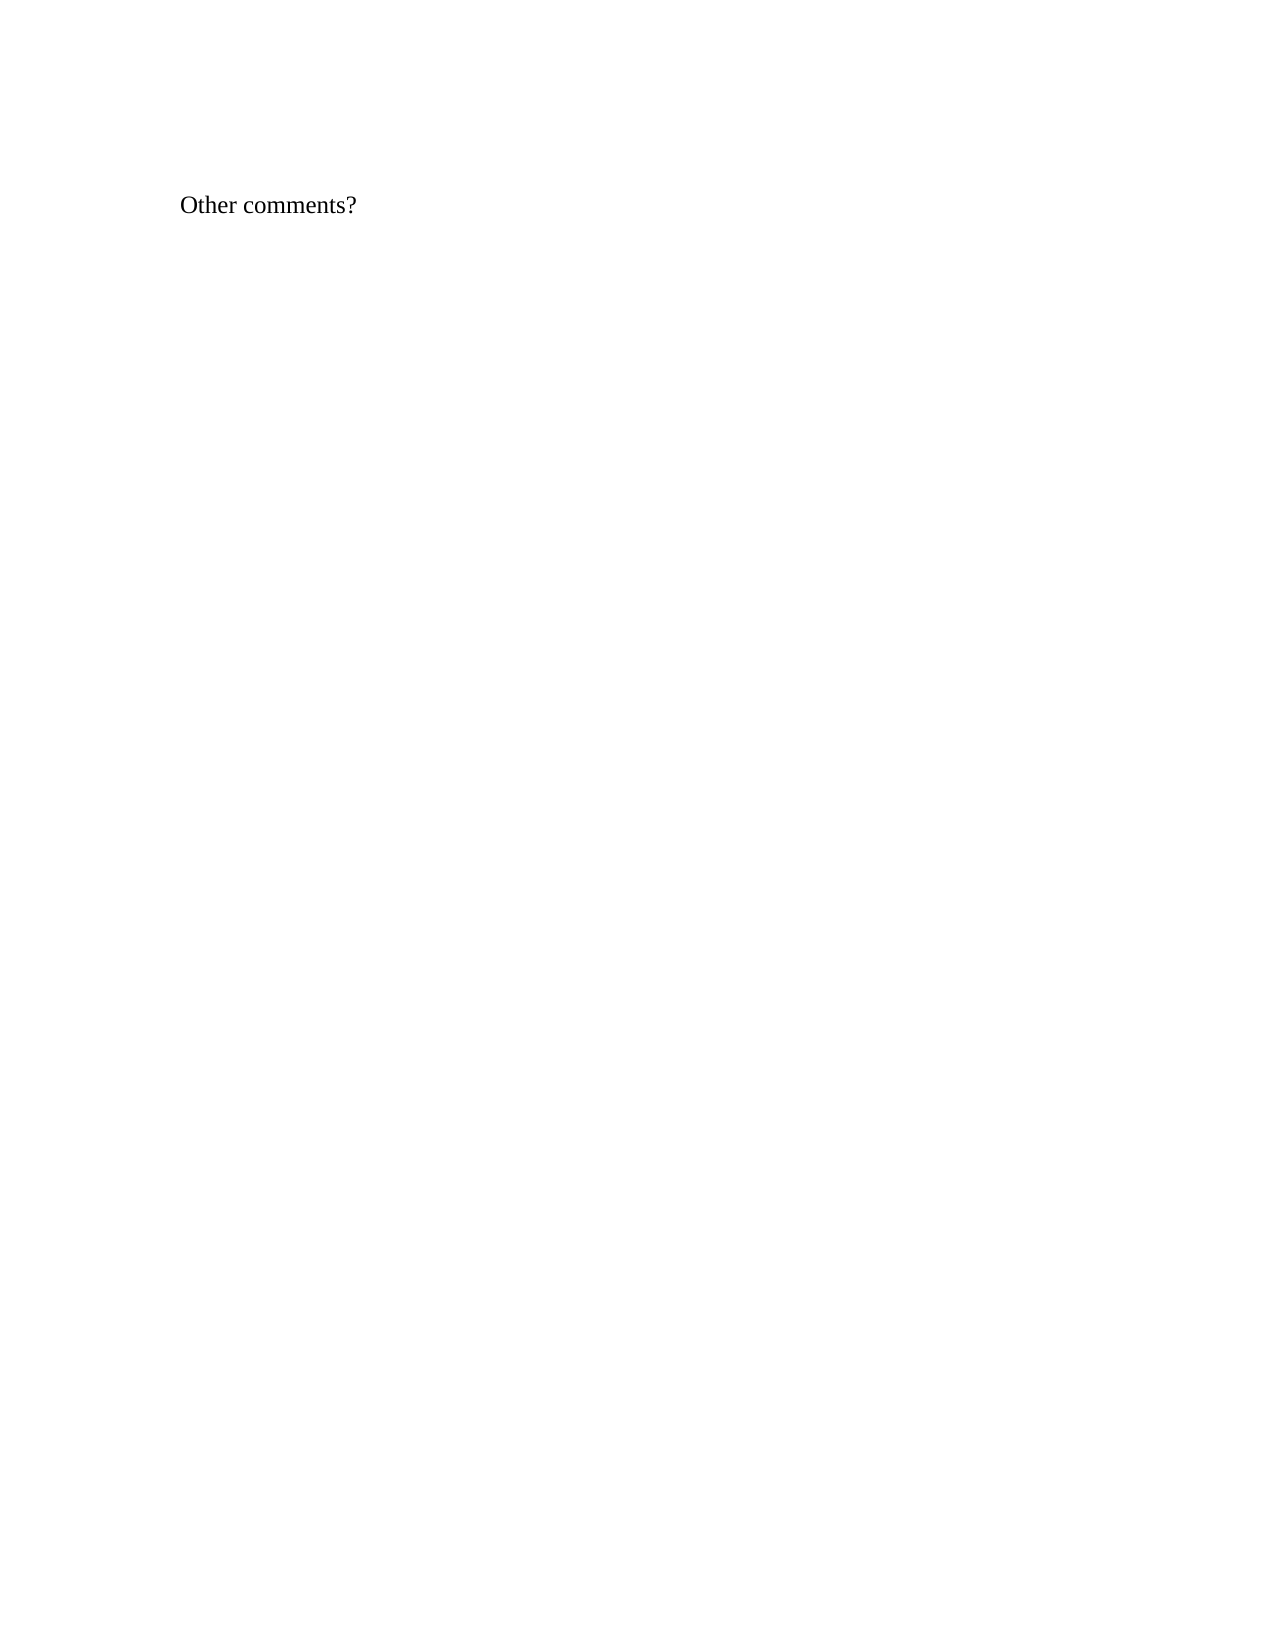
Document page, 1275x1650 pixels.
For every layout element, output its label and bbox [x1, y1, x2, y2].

table_cell [169, 150, 1106, 1183]
